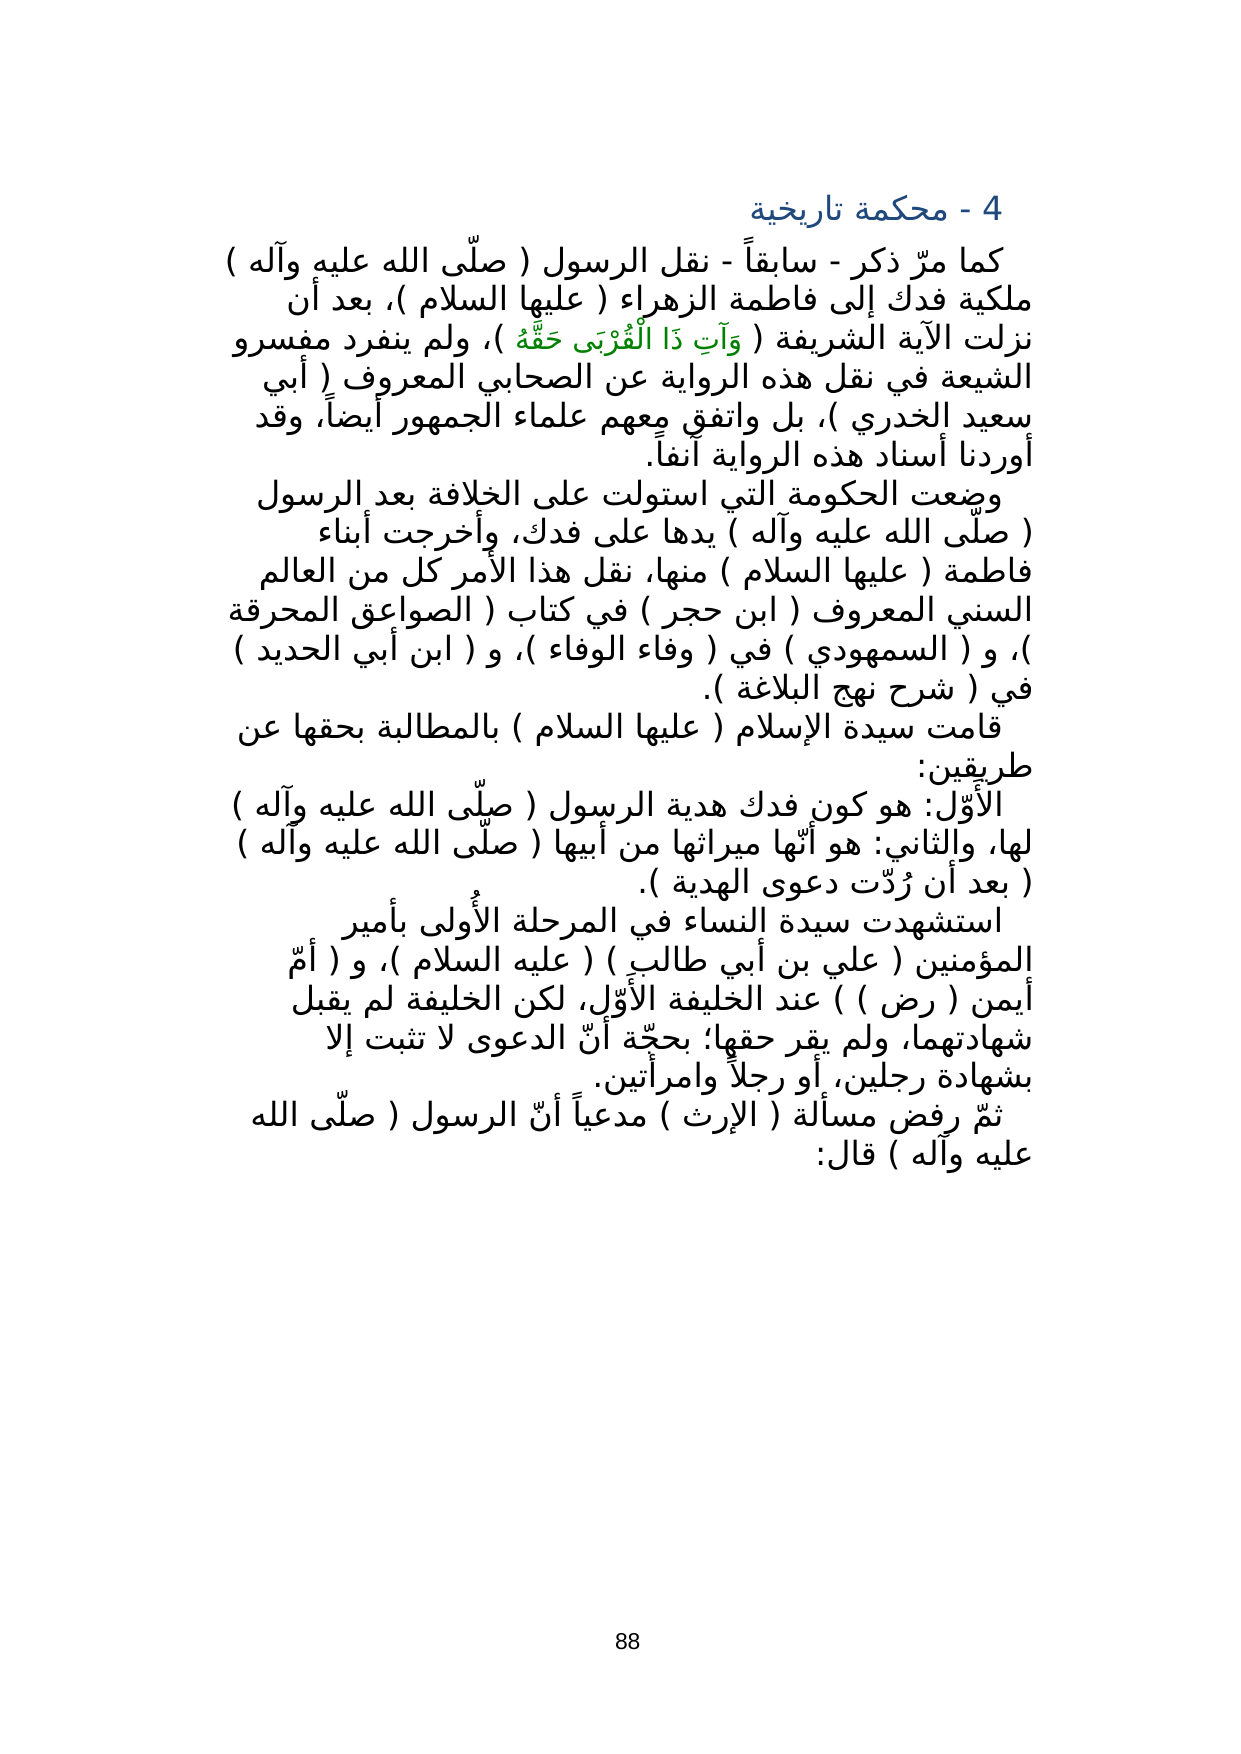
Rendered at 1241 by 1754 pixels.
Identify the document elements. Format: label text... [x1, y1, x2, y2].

text قامت سيدة الإسلام ( عليها السلام ) بالمطالبة بحقها عن طريقين: [222, 707, 1033, 785]
subtitle 4 - محكمة تاريخية [222, 190, 1033, 228]
text ثمّ رفض مسألة ( الإرث ) مدعياً أنّ الرسول ( صلّى الله عليه وآله ) قال: [222, 1096, 1033, 1173]
text كما مرّ ذكر - سابقاً - نقل الرسول ( صلّى الله عليه وآله ) ملكية فدك إلى فاطمة الزهراء ( عليها السلام )، بعد أن نزلت الآية الشريفة ( وَآتِ ذَا الْقُرْبَى حَقَّهُ )، ولم ينفرد مفسرو الشيعة في نقل هذه الرواية عن الصحابي المعروف ( أبي سعيد الخدري )، بل واتفق معهم علماء الجمهور أيضاً، وقد أوردنا أسناد هذه الرواية آنفاً. [222, 241, 1033, 474]
text استشهدت سيدة النساء في المرحلة الأُولى بأمير المؤمنين ( علي بن أبي طالب ) ( عليه السلام )، و ( أمّ أيمن ( رض ) ) عند الخليفة الأَوّل، لكن الخليفة لم يقبل شهادتهما، ولم يقر حقها؛ بحجّة أنّ الدعوى لا تثبت إلا بشهادة رجلين، أو رجلاً وامرأتين. [222, 902, 1033, 1096]
text وضعت الحكومة التي استولت على الخلافة بعد الرسول ( صلّى الله عليه وآله ) يدها على فدك، وأخرجت أبناء فاطمة ( عليها السلام ) منها، نقل هذا الأمر كل من العالم السني المعروف ( ابن حجر ) في كتاب ( الصواعق المحرقة )، و ( السمهودي ) في ( وفاء الوفاء )، و ( ابن أبي الحديد ) في ( شرح نهج البلاغة ). [222, 474, 1033, 707]
text الأَوّل: هو كون فدك هدية الرسول ( صلّى الله عليه وآله ) لها، والثاني: هو أنّها ميراثها من أبيها ( صلّى الله عليه وآله ) ( بعد أن رُدّت دعوى الهدية ). [222, 785, 1033, 902]
